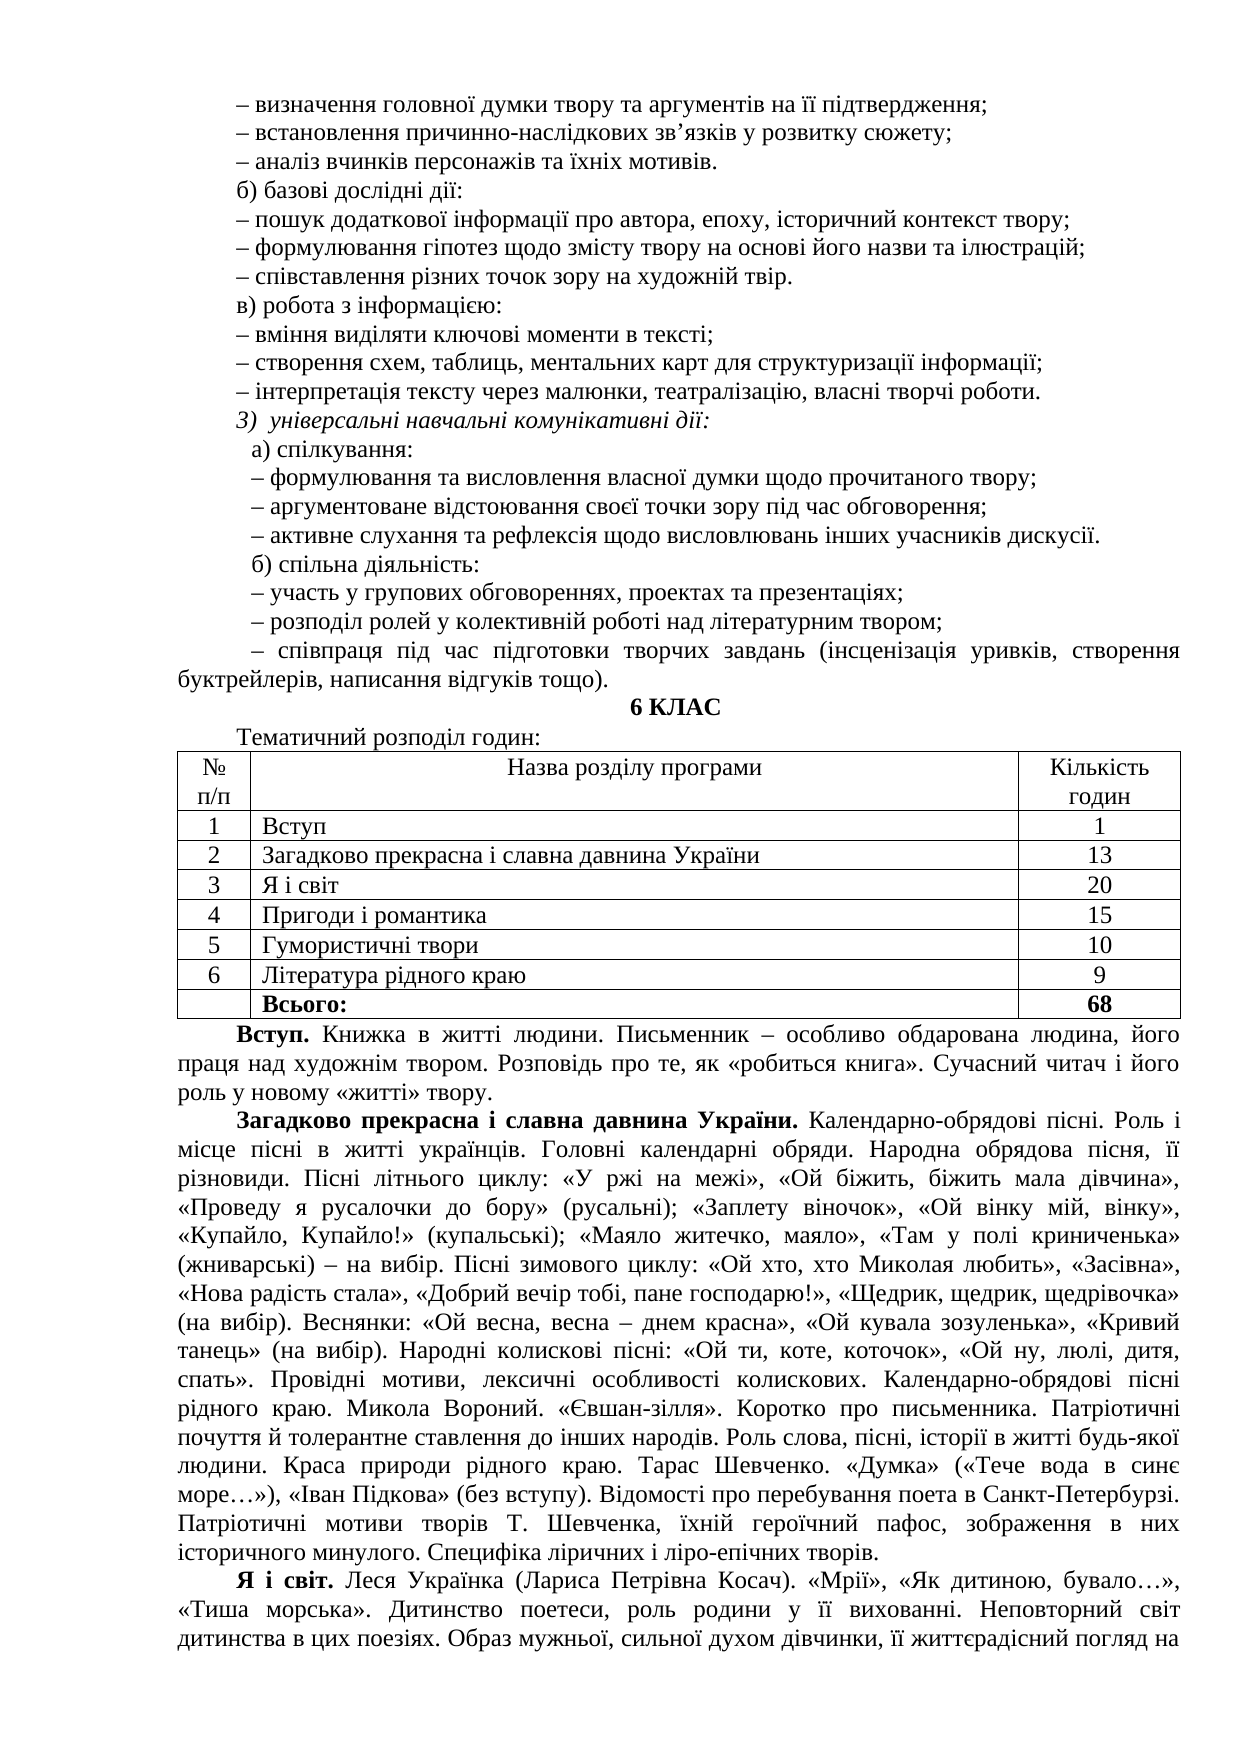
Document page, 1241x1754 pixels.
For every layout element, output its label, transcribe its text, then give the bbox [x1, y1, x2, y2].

text – розподіл ролей у колективній роботі над літературним твором; [177, 606, 1181, 635]
text Загадково прекрасна і славна давнина України. Календарно-обрядові пісні. Роль і місце пісні в житті українців. Головні календарні обряди. Народна обрядова пісня, її різновиди. Пісні літнього циклу: «У ржі на межі», «Ой біжить, біжить мала дівчина», «Проведу я русалочки до бору» (русальні); «Заплету віночок», «Ой вінку мій, вінку», «Купайло, Купайло!» (купальські); «Маяло житечко, маяло», «Там у полі криниченька» (жниварські) – на вибір. Пісні зимового циклу: «Ой хто, хто Миколая любить», «Засівна», «Нова радість стала», «Добрий вечір тобі, пане господарю!», «Щедрик, щедрик, щедрівочка» (на вибір). Веснянки: «Ой весна, весна – днем красна», «Ой кувала зозуленька», «Кривий танець» (на вибір). Народні колискові пісні: «Ой ти, коте, коточок», «Ой ну, люлі, дитя, спать». Провідні мотиви, лексичні особливості колискових. Календарно-обрядові пісні рідного краю. Микола Вороний. «Євшан-зілля». Коротко про письменника. Патріотичні почуття й толерантне ставлення до інших народів. Роль слова, пісні, історії в житті будь-якої людини. Краса природи рідного краю. Тарас Шевченко. «Думка» («Тече вода в синє море…»), «Іван Підкова» (без вступу). Відомості про перебування поета в Санкт-Петербурзі. Патріотичні мотиви творів Т. Шевченка, їхній героїчний пафос, зображення в них історичного минулого. Специфіка ліричних і ліро-епічних творів. [177, 1106, 1181, 1566]
text – аналіз вчинків персонажів та їхніх мотивів. [177, 146, 1181, 175]
text – пошук додаткової інформації про автора, епоху, історичний контекст твору; [177, 204, 1181, 232]
table_cell 20 [1019, 870, 1180, 899]
text – участь у групових обговореннях, проектах та презентаціях; [177, 577, 1181, 606]
table_cell 10 [1019, 930, 1180, 959]
text – співставлення різних точок зору на художній твір. [177, 261, 1181, 290]
table_cell 5 [178, 930, 250, 959]
table_header Кількість годин [1019, 752, 1180, 810]
table_cell Я і світ [251, 870, 1018, 899]
text – інтерпретація тексту через малюнки, театралізацію, власні творчі роботи. [177, 376, 1181, 405]
table_cell 9 [1019, 960, 1180, 988]
table_cell Вступ [251, 811, 1018, 839]
text а) спілкування: [177, 434, 1181, 462]
text – визначення головної думки твору та аргументів на її підтвердження; [177, 89, 1181, 117]
table_cell Всього: [251, 990, 1018, 1018]
table_header № п/п [178, 752, 250, 810]
table_header Назва розділу програми [251, 752, 1018, 810]
text 3) універсальні навчальні комунікативні дії: [177, 405, 1181, 434]
text – формулювання гіпотез щодо змісту твору на основі його назви та ілюстрацій; [177, 232, 1181, 261]
text – формулювання та висловлення власної думки щодо прочитаного твору; [177, 462, 1181, 491]
table_cell 6 [178, 960, 250, 988]
text Вступ. Книжка в житті людини. Письменник – особливо обдарована людина, його праця над художнім твором. Розповідь про те, як «робиться книга». Сучасний читач і його роль у новому «житті» твору. [177, 1019, 1181, 1106]
table_cell 68 [1019, 990, 1180, 1018]
table_cell 1 [178, 811, 250, 839]
table_cell Загадково прекрасна і славна давнина України [251, 841, 1018, 869]
table_cell 15 [1019, 900, 1180, 929]
text б) базові дослідні дії: [177, 175, 1181, 204]
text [177, 1566, 1181, 1652]
text в) робота з інформацією: [177, 290, 1181, 319]
table_cell Гумористичні твори [251, 930, 1018, 959]
text – співпраця під час підготовки творчих завдань (інсценізація уривків, створення буктрейлерів, написання відгуків тощо). [177, 635, 1181, 692]
table_cell 13 [1019, 841, 1180, 869]
text – встановлення причинно-наслідкових зв’язків у розвитку сюжету; [177, 117, 1181, 146]
text Тематичний розподіл годин: [177, 722, 1181, 751]
table_cell 1 [1019, 811, 1180, 839]
text – аргументоване відстоювання своєї точки зору під час обговорення; [177, 491, 1181, 520]
table_cell Пригоди і романтика [251, 900, 1018, 929]
text б) спільна діяльність: [251, 549, 1181, 577]
text – створення схем, таблиць, ментальних карт для структуризації інформації; [177, 347, 1181, 376]
text 6 КЛАС [177, 692, 1174, 721]
text – вміння виділяти ключові моменти в тексті; [177, 319, 1181, 347]
text – активне слухання та рефлексія щодо висловлювань інших учасників дискусії. [177, 520, 1181, 549]
table_cell Література рідного краю [251, 960, 1018, 988]
table_cell 3 [178, 870, 250, 899]
table_cell 2 [178, 841, 250, 869]
table_cell 4 [178, 900, 250, 929]
table_cell [178, 990, 250, 1018]
